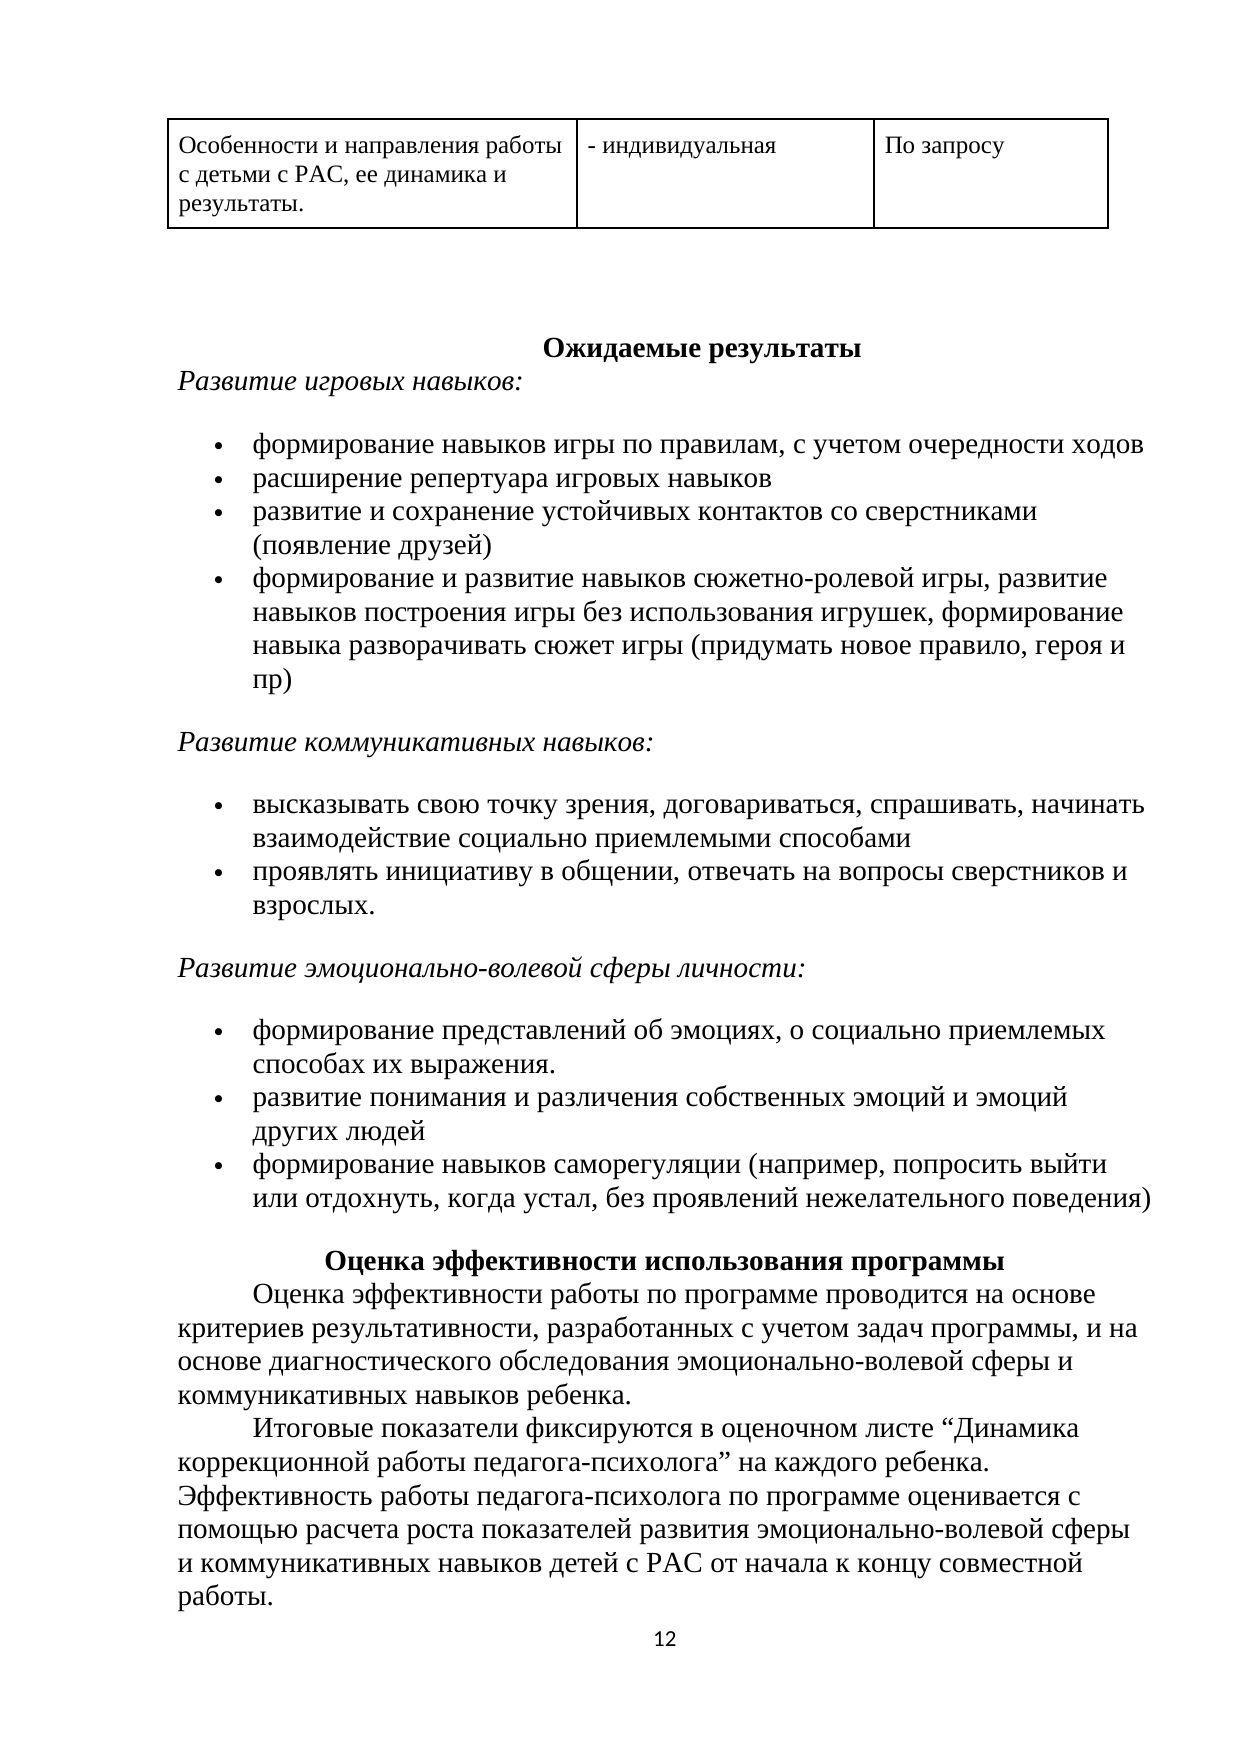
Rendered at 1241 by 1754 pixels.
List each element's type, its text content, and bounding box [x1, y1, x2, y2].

list формирование навыков игры по правилам, с учетом очередности ходов [215, 426, 1152, 460]
table_cell По запросу [875, 120, 1107, 227]
text Оценка эффективности использования программы [177, 1243, 1152, 1276]
text Ожидаемые результаты [177, 330, 1152, 363]
list развитие и сохранение устойчивых контактов со сверстниками (появление друзей) [215, 493, 1152, 560]
text Развитие эмоционально-волевой сферы личности: [177, 950, 1152, 983]
list формирование представлений об эмоциях, о социально приемлемых способах их выражения. [215, 1012, 1152, 1079]
list проявлять инициативу в общении, отвечать на вопросы сверстников и взрослых. [215, 853, 1152, 921]
list формирование навыков саморегуляции (например, попросить выйти или отдохнуть, когда устал, без проявлений нежелательного поведения) [215, 1147, 1152, 1214]
text Оценка эффективности работы по программе проводится на основе критериев результативности, разработанных с учетом задач программы, и на основе диагностического обследования эмоционально-волевой сферы и коммуникативных навыков ребенка. [177, 1276, 1152, 1411]
table_cell Особенности и направления работы с детьми с РАС, ее динамика и результаты. [169, 120, 576, 227]
text Развитие игровых навыков: [177, 363, 1152, 397]
text Итоговые показатели фиксируются в оценочном листе “Динамика коррекционной работы педагога-психолога” на каждого ребенка. Эффективность работы педагога-психолога по программе оценивается с помощью расчета роста показателей развития эмоционально-волевой сферы и коммуникативных навыков детей с РАС от начала к концу совместной работы. [177, 1411, 1152, 1612]
list расширение репертуара игровых навыков [215, 460, 1152, 493]
list формирование и развитие навыков сюжетно-ролевой игры, развитие навыков построения игры без использования игрушек, формирование навыка разворачивать сюжет игры (придумать новое правило, героя и пр) [215, 560, 1152, 694]
text Развитие коммуникативных навыков: [177, 724, 1152, 757]
list развитие понимания и различения собственных эмоций и эмоций других людей [215, 1079, 1152, 1147]
list высказывать свою точку зрения, договариваться, спрашивать, начинать взаимодействие социально приемлемыми способами [215, 786, 1152, 853]
table_cell - индивидуальная [578, 120, 873, 227]
